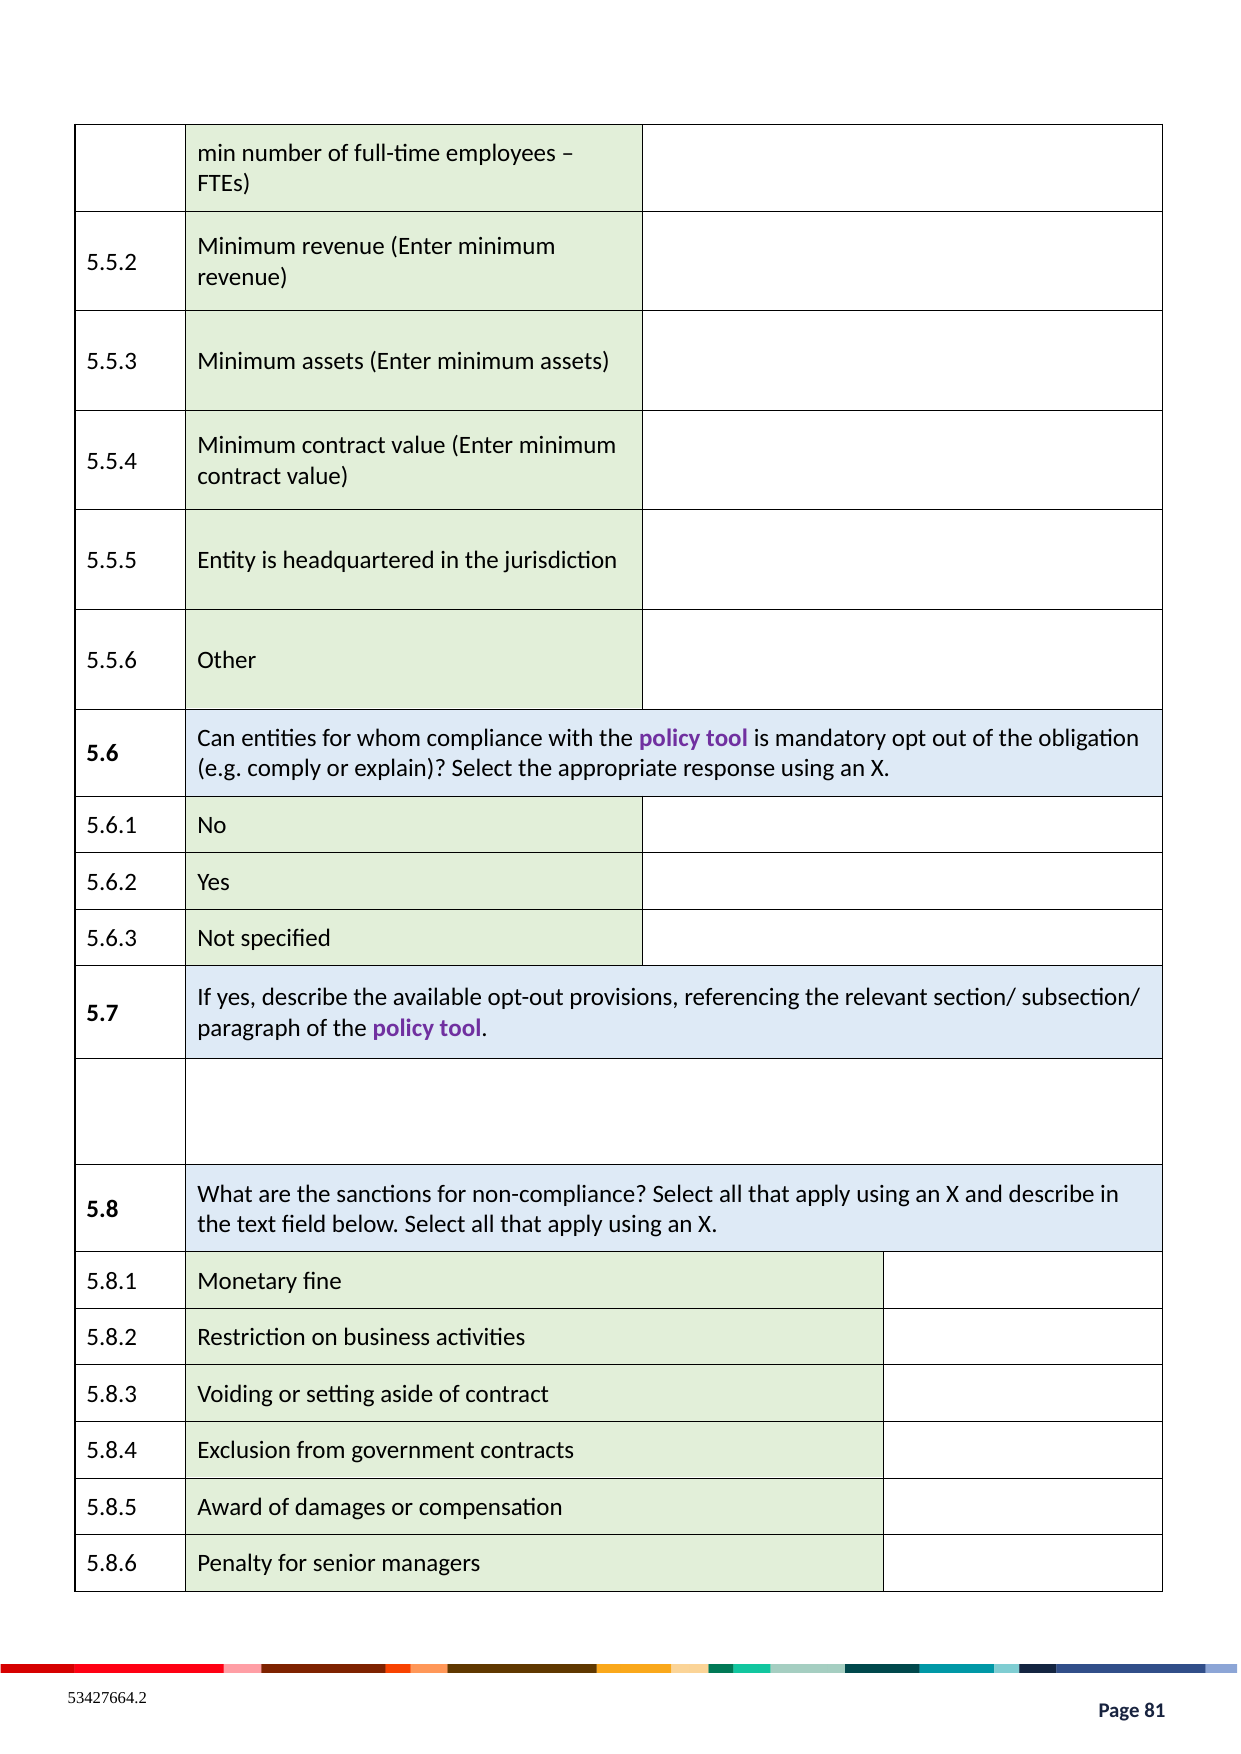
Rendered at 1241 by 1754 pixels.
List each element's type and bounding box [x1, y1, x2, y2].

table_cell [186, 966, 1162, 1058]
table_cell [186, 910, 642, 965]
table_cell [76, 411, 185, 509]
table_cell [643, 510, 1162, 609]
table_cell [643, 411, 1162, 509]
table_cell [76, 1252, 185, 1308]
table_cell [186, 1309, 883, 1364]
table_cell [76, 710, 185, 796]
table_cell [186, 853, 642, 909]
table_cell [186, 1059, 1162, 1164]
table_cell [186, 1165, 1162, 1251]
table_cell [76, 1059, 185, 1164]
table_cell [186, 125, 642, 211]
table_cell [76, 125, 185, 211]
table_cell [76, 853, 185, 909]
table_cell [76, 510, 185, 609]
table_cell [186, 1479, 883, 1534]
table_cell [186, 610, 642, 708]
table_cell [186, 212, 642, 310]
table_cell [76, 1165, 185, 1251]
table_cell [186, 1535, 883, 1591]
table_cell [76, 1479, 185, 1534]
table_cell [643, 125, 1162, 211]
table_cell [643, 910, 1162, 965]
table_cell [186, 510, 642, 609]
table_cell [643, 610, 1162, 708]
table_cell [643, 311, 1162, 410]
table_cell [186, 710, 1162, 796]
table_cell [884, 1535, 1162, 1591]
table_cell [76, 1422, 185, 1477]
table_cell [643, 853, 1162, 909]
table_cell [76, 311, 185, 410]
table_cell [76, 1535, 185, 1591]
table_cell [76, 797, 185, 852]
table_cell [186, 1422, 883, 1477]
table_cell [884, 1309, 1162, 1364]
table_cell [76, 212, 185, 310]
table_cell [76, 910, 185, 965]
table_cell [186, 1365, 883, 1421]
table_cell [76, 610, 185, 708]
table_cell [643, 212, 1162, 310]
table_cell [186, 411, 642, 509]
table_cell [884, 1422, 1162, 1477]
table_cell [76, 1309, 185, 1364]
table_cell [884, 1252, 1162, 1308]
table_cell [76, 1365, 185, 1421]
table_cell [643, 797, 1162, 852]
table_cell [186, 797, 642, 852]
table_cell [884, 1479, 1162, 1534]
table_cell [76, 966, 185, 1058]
picture [0, 1664, 1236, 1673]
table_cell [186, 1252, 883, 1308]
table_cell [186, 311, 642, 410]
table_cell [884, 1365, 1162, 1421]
